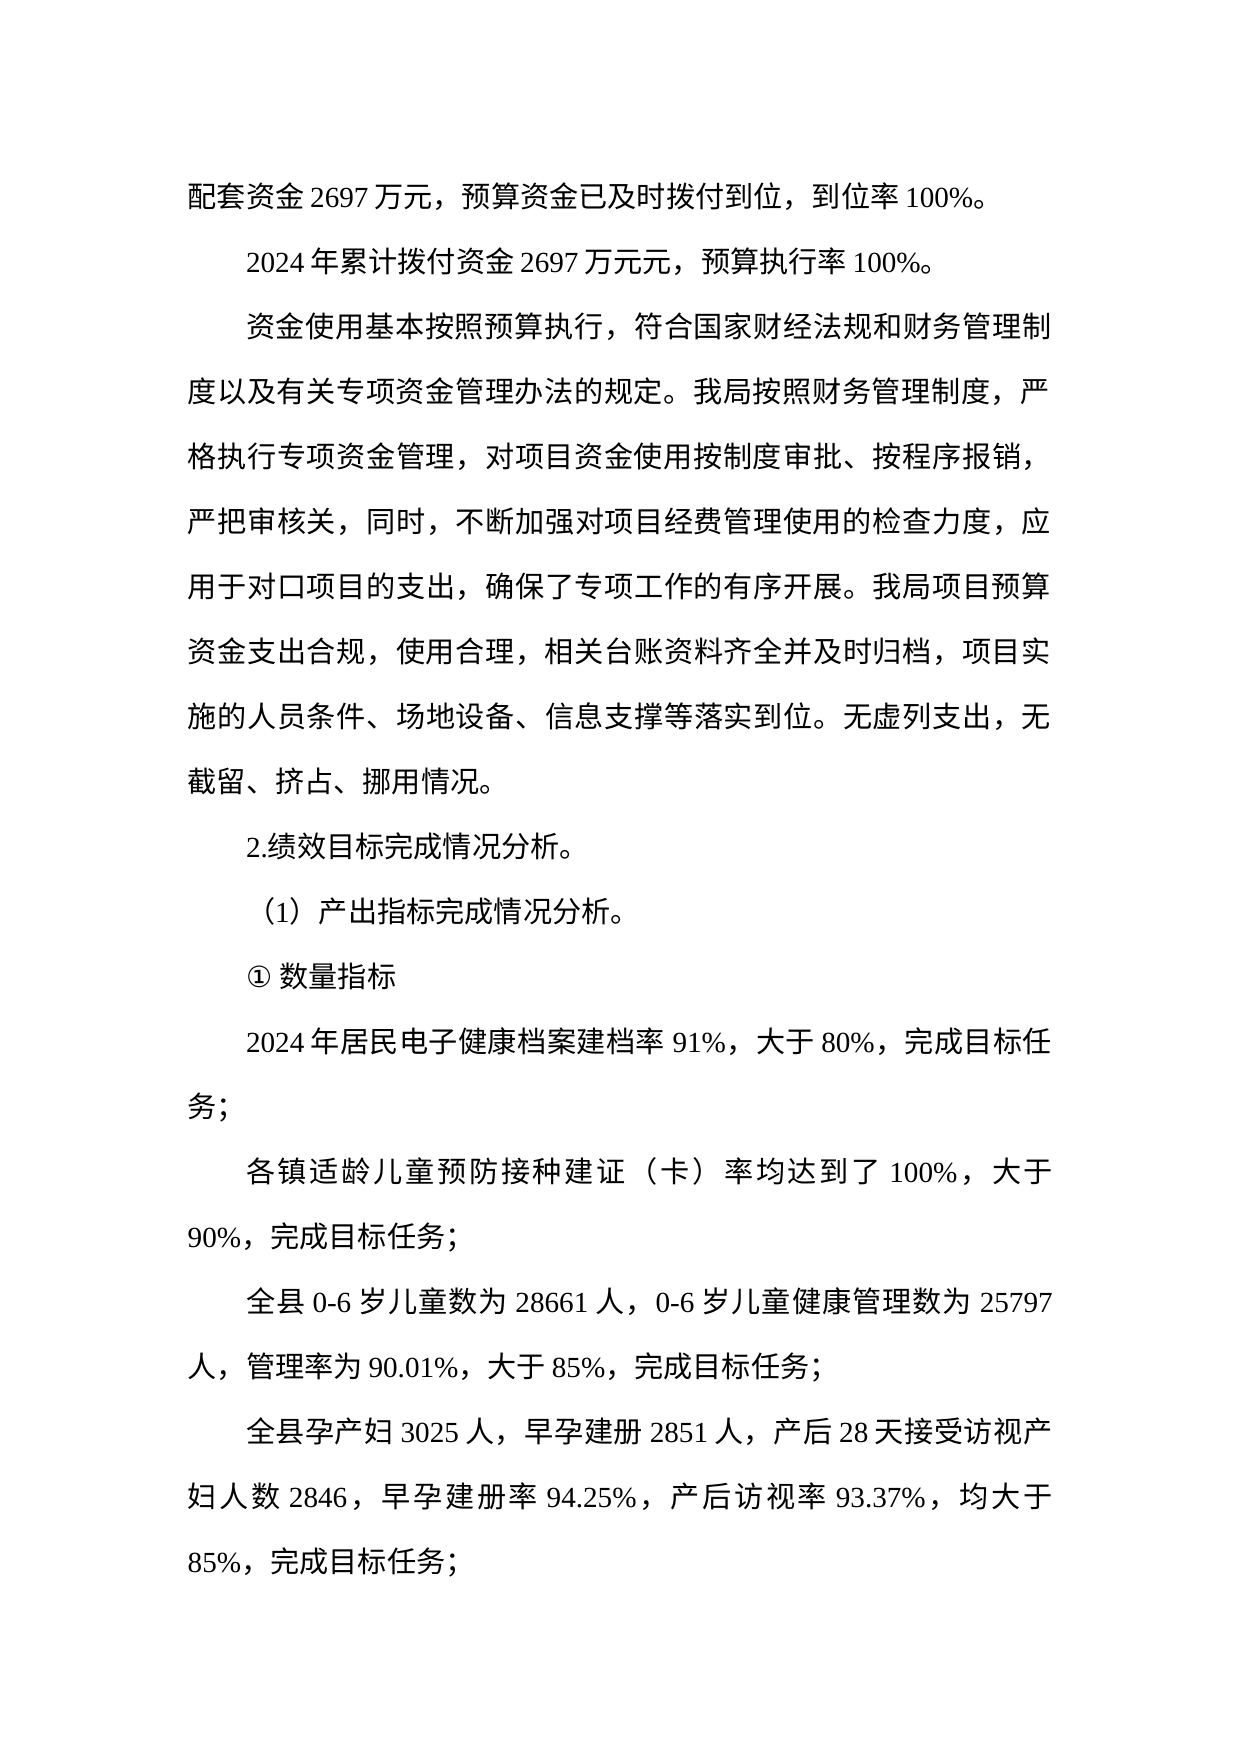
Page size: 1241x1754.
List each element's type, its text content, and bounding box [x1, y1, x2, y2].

text 2024年累计拨付资金2697万元元，预算执行率100%。 [187, 227, 1053, 292]
text ① 数量指标 [187, 942, 1053, 1007]
text 2024年居民电子健康档案建档率91%，大于80%，完成目标任务； [187, 1007, 1053, 1137]
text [187, 162, 1053, 227]
text 各镇适龄儿童预防接种建证（卡）率均达到了100%，大于90%，完成目标任务； [187, 1137, 1053, 1267]
text 2.绩效目标完成情况分析。 [187, 812, 1053, 877]
text 全县孕产妇3025人，早孕建册2851人，产后28天接受访视产妇人数2846，早孕建册率94.25%，产后访视率93.37%，均大于85%，完成目标任务； [187, 1397, 1053, 1592]
text （1）产出指标完成情况分析。 [187, 877, 1053, 942]
text 资金使用基本按照预算执行，符合国家财经法规和财务管理制度以及有关专项资金管理办法的规定。我局按照财务管理制度，严格执行专项资金管理，对项目资金使用按制度审批、按程序报销，严把审核关，同时，不断加强对项目经费管理使用的检查力度，应用于对口项目的支出，确保了专项工作的有序开展。我局项目预算资金支出合规，使用合理，相关台账资料齐全并及时归档，项目实施的人员条件、场地设备、信息支撑等落实到位。无虚列支出，无截留、挤占、挪用情况。 [187, 292, 1053, 812]
text 全县0-6岁儿童数为28661人，0-6岁儿童健康管理数为25797人，管理率为90.01%，大于85%，完成目标任务； [187, 1267, 1053, 1397]
